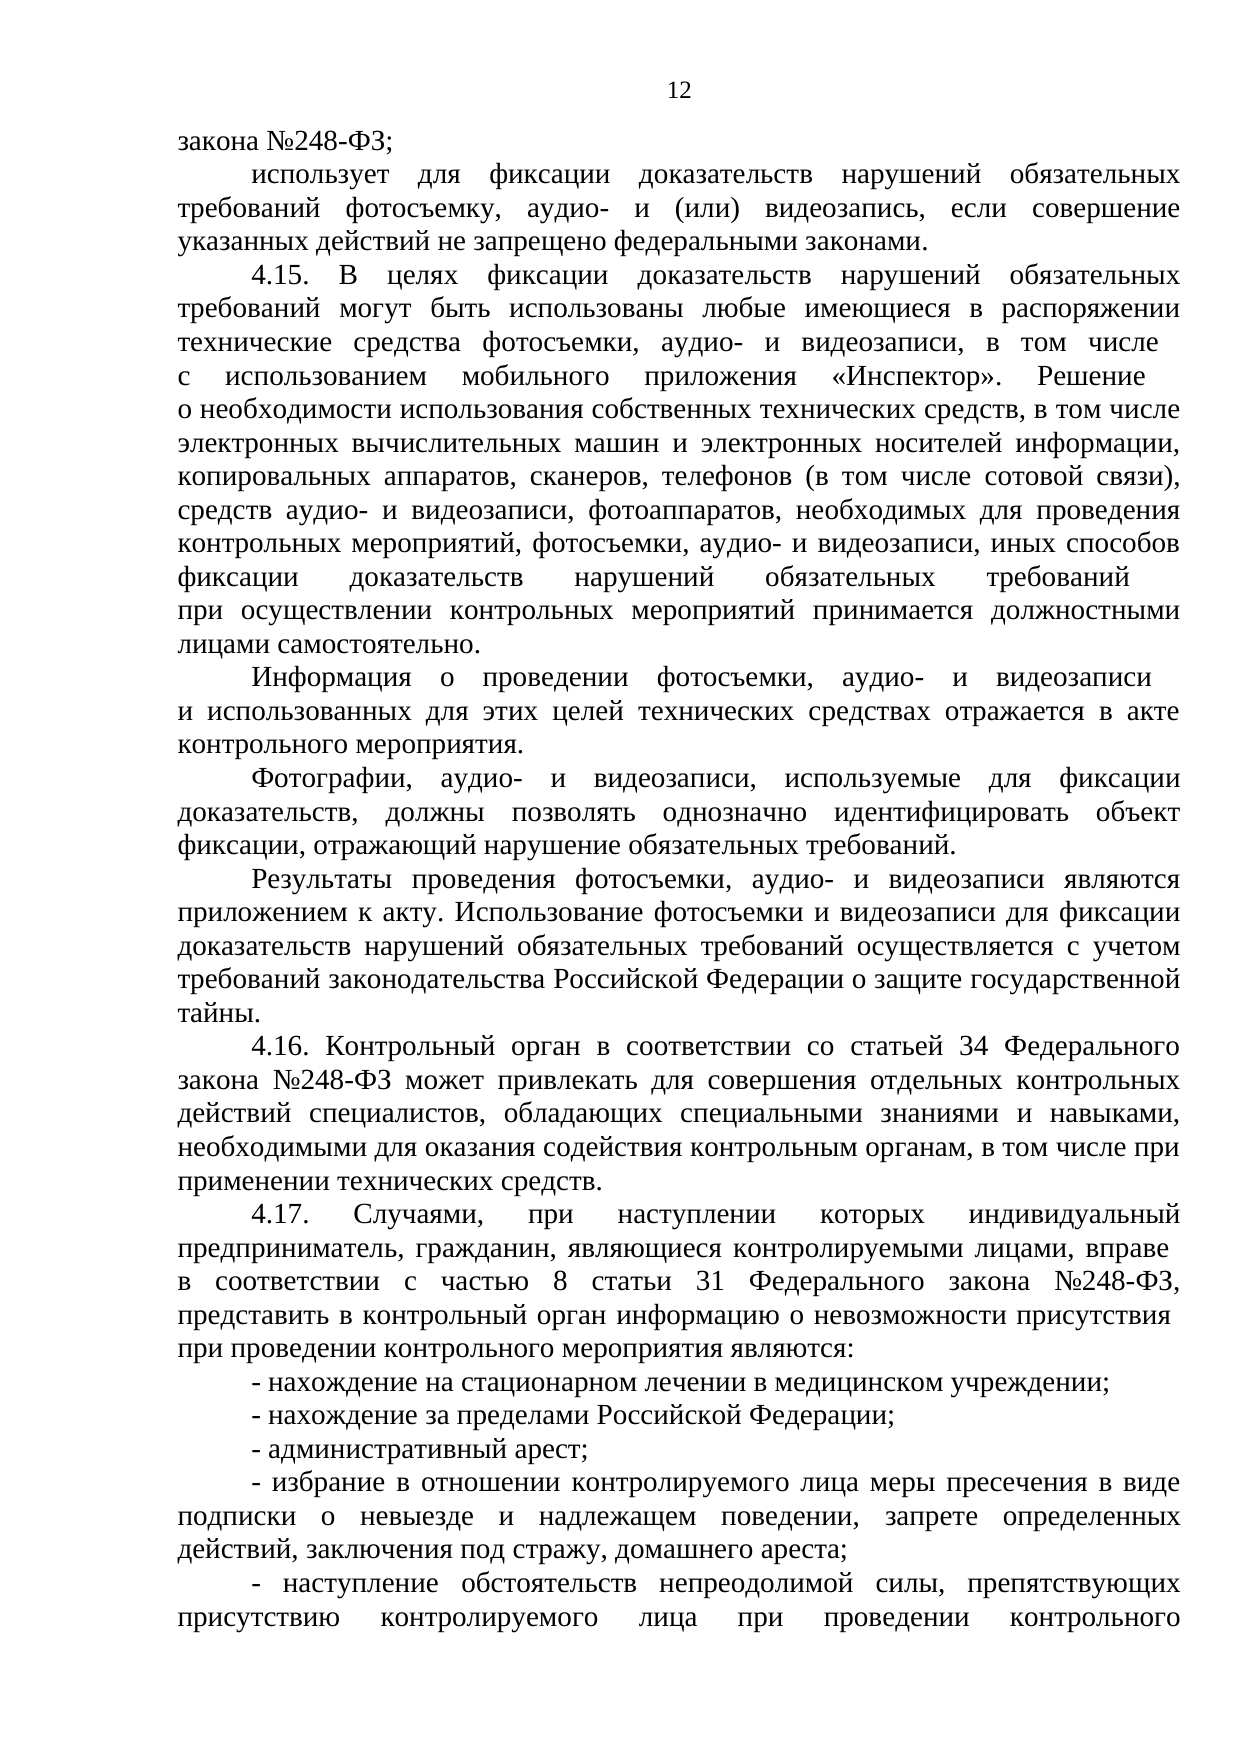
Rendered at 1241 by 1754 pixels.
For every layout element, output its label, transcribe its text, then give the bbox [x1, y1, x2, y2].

text использует для фиксации доказательств нарушений обязательных требований фотосъемку, аудио- и (или) видеозапись, если совершение указанных действий не запрещено федеральными законами. [177, 156, 1181, 257]
list - избрание в отношении контролируемого лица меры пресечения в виде подписки о невыезде и надлежащем поведении, запрете определенных действий, заключения под стражу, домашнего ареста; [177, 1464, 1181, 1565]
list 4.17. Случаями, при наступлении которых индивидуальный предприниматель, гражданин, являющиеся контролируемыми лицами, вправе в соответствии с частью 8 статьи 31 Федерального закона №248-ФЗ, представить в контрольный орган информацию о невозможности присутствия при проведении контрольного мероприятия являются: [177, 1196, 1181, 1364]
text Информация о проведении фотосъемки, аудио- и видеозаписи и использованных для этих целей технических средствах отражается в акте контрольного мероприятия. [177, 659, 1181, 760]
list - нахождение за пределами Российской Федерации; [177, 1397, 1181, 1431]
list 4.16. Контрольный орган в соответствии со статьей 34 Федерального закона №248-ФЗ может привлекать для совершения отдельных контрольных действий специалистов, обладающих специальными знаниями и навыками, необходимыми для оказания содействия контрольным органам, в том числе при применении технических средств. [177, 1028, 1181, 1196]
text Фотографии, аудио- и видеозаписи, используемые для фиксации доказательств, должны позволять однозначно идентифицировать объект фиксации, отражающий нарушение обязательных требований. [177, 760, 1181, 861]
text 4.15. В целях фиксации доказательств нарушений обязательных требований могут быть использованы любые имеющиеся в распоряжении технические средства фотосъемки, аудио- и видеозаписи, в том числе с использованием мобильного приложения «Инспектор». Решение о необходимости использования собственных технических средств, в том числе электронных вычислительных машин и электронных носителей информации, копировальных аппаратов, сканеров, телефонов (в том числе сотовой связи), средств аудио- и видеозаписи, фотоаппаратов, необходимых для проведения контрольных мероприятий, фотосъемки, аудио- и видеозаписи, иных способов фиксации доказательств нарушений обязательных требований при осуществлении контрольных мероприятий принимается должностными лицами самостоятельно. [177, 257, 1181, 659]
list - административный арест; [177, 1431, 1181, 1464]
text Результаты проведения фотосъемки, аудио- и видеозаписи являются приложением к акту. Использование фотосъемки и видеозаписи для фиксации доказательств нарушений обязательных требований осуществляется с учетом требований законодательства Российской Федерации о защите государственной тайны. [177, 861, 1181, 1028]
list - нахождение на стационарном лечении в медицинском учреждении; [177, 1364, 1181, 1397]
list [177, 1565, 1181, 1632]
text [177, 123, 1181, 156]
